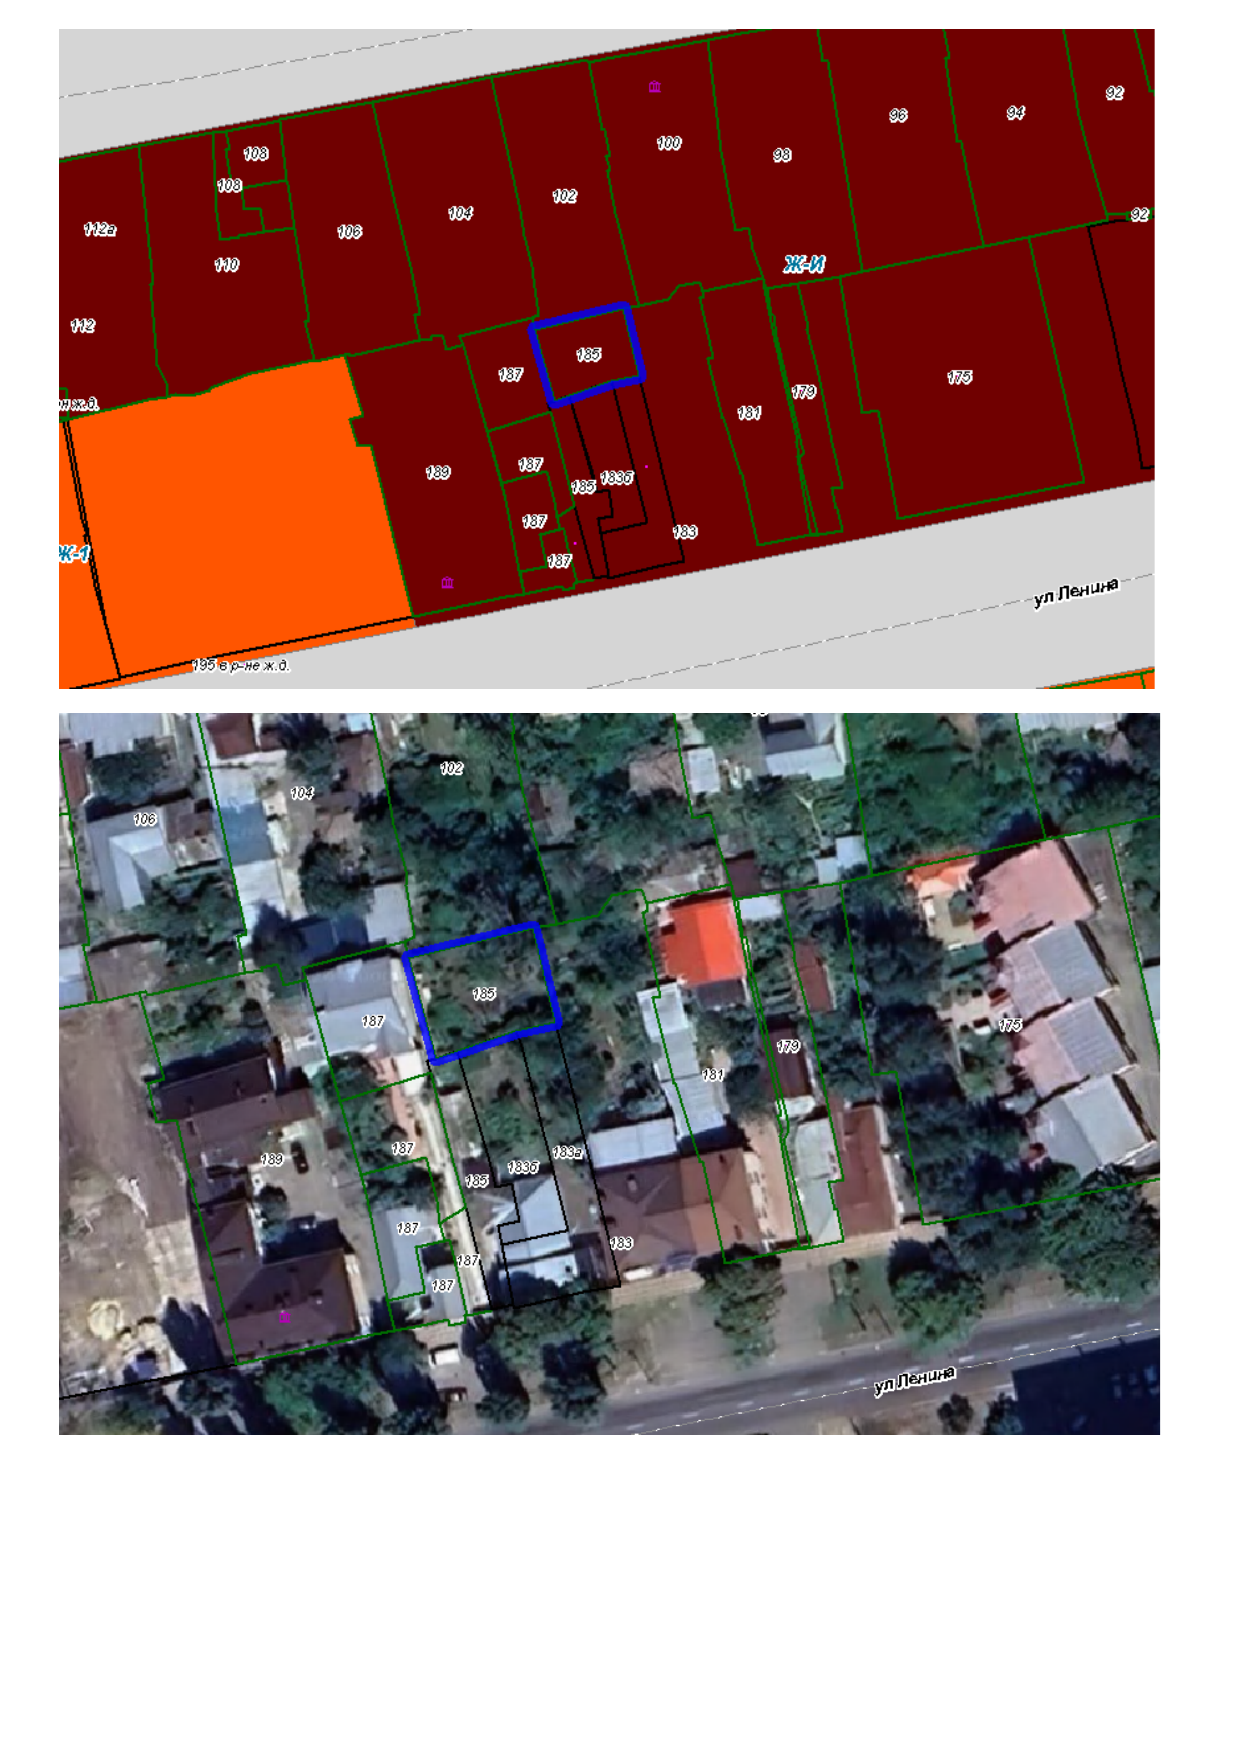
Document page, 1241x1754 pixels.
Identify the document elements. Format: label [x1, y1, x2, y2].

picture [59, 713, 1161, 1435]
picture [59, 29, 1155, 689]
